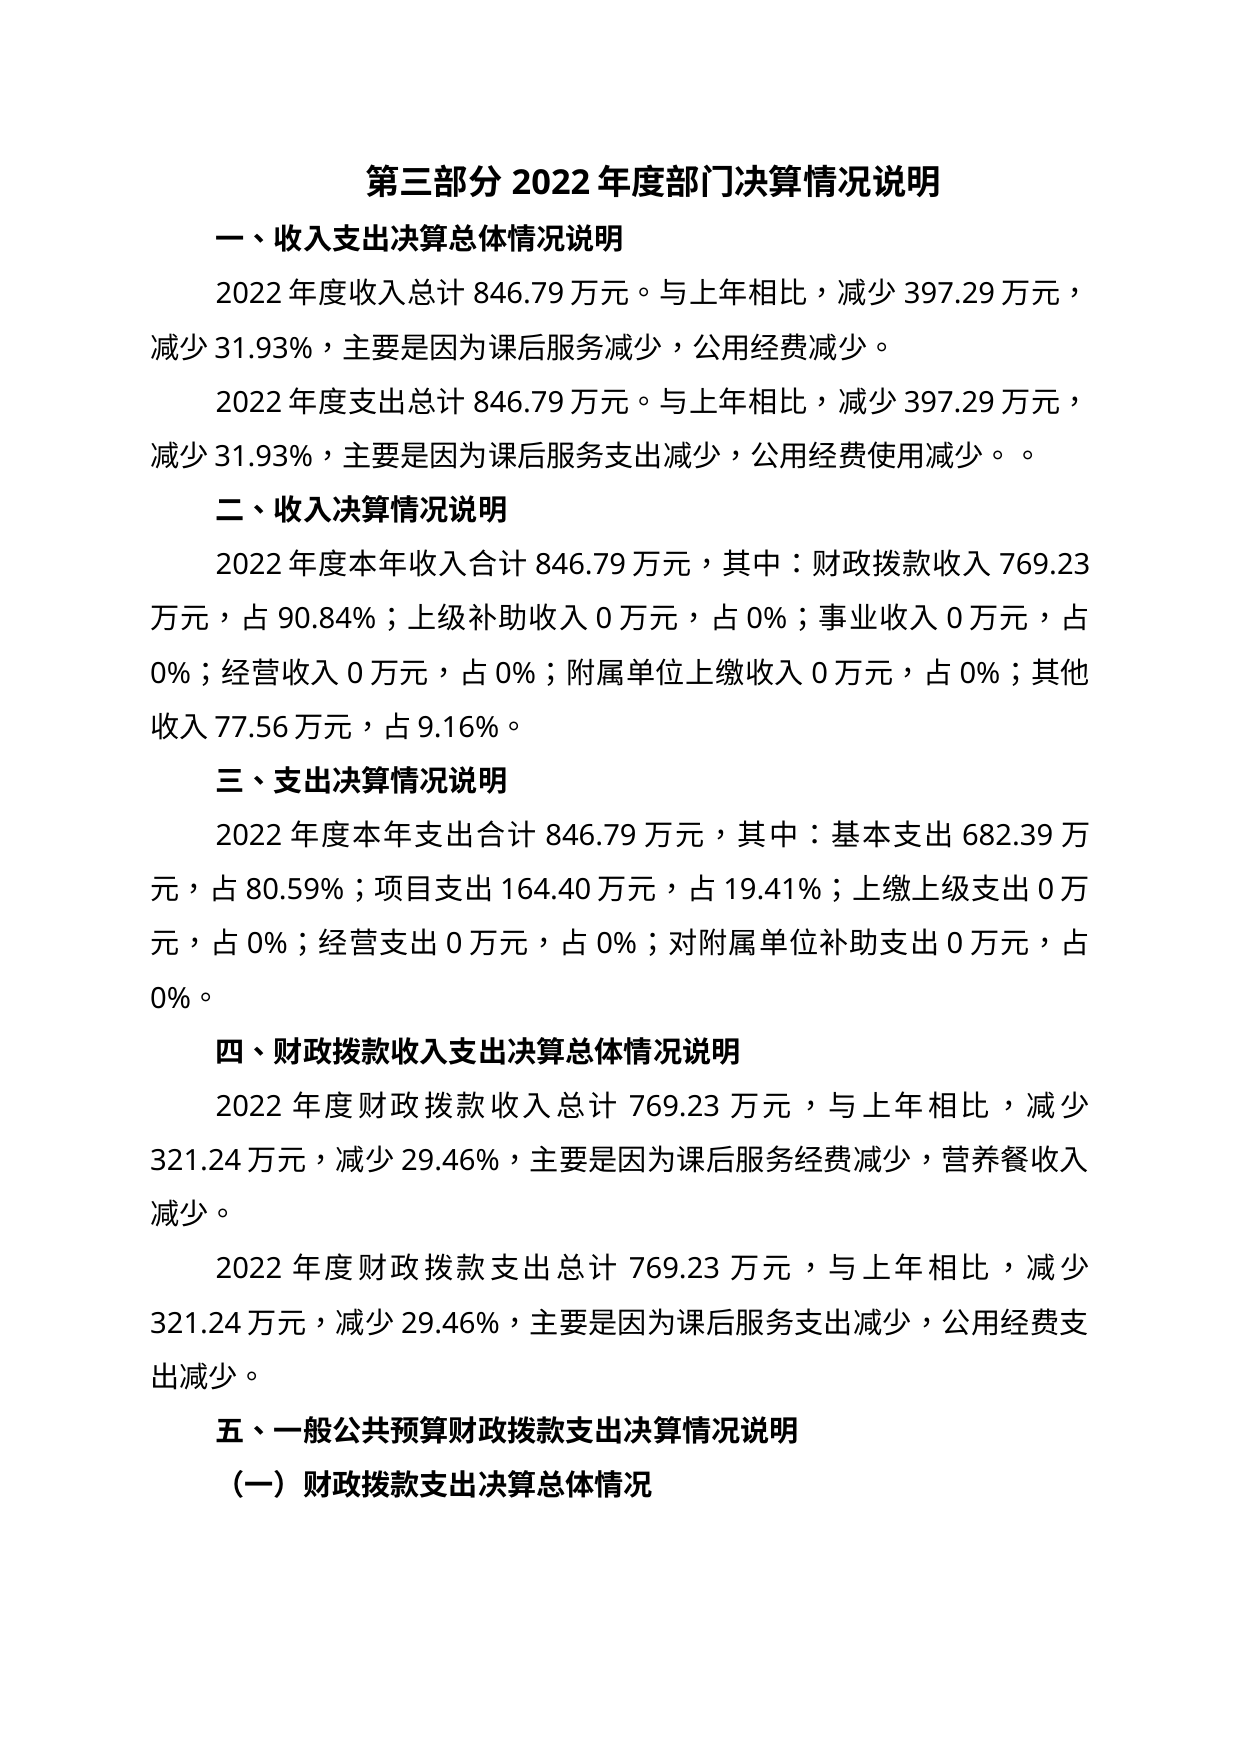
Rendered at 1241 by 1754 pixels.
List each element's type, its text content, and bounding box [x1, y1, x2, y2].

text 2022年度财政拨款支出总计769.23万元，与上年相比，减少321.24万元，减少29.46%，主要是因为课后服务支出减少，公用经费支出减少。 [150, 1233, 1090, 1396]
text 2022年度财政拨款收入总计769.23万元，与上年相比，减少321.24万元，减少29.46%，主要是因为课后服务经费减少，营养餐收入减少。 [150, 1071, 1090, 1233]
text 一、收入支出决算总体情况说明 [150, 204, 1090, 258]
text 第三部分 2022年度部门决算情况说明 [150, 150, 1090, 204]
text 二、收入决算情况说明 [150, 475, 1090, 529]
text 三、支出决算情况说明 [150, 746, 1090, 800]
text 2022年度本年收入合计846.79万元，其中：财政拨款收入769.23万元，占90.84%；上级补助收入0万元，占0%；事业收入0万元，占0%；经营收入0万元，占0%；附属单位上缴收入0万元，占0%；其他收入77.56万元，占9.16%。 [150, 529, 1090, 746]
text 2022年度收入总计846.79万元。与上年相比，减少397.29万元，减少31.93%，主要是因为课后服务减少，公用经费减少。 [150, 258, 1090, 367]
text 五、一般公共预算财政拨款支出决算情况说明 [150, 1396, 1090, 1450]
text （一）财政拨款支出决算总体情况 [150, 1450, 1090, 1504]
text 四、财政拨款收入支出决算总体情况说明 [150, 1017, 1090, 1071]
text 2022年度支出总计846.79万元。与上年相比，减少397.29万元，减少31.93%，主要是因为课后服务支出减少，公用经费使用减少。。 [150, 367, 1090, 475]
text 2022年度本年支出合计846.79万元，其中：基本支出682.39万元，占80.59%；项目支出164.40万元，占19.41%；上缴上级支出0万元，占0%；经营支出0万元，占0%；对附属单位补助支出0万元，占0%。 [150, 800, 1090, 1017]
